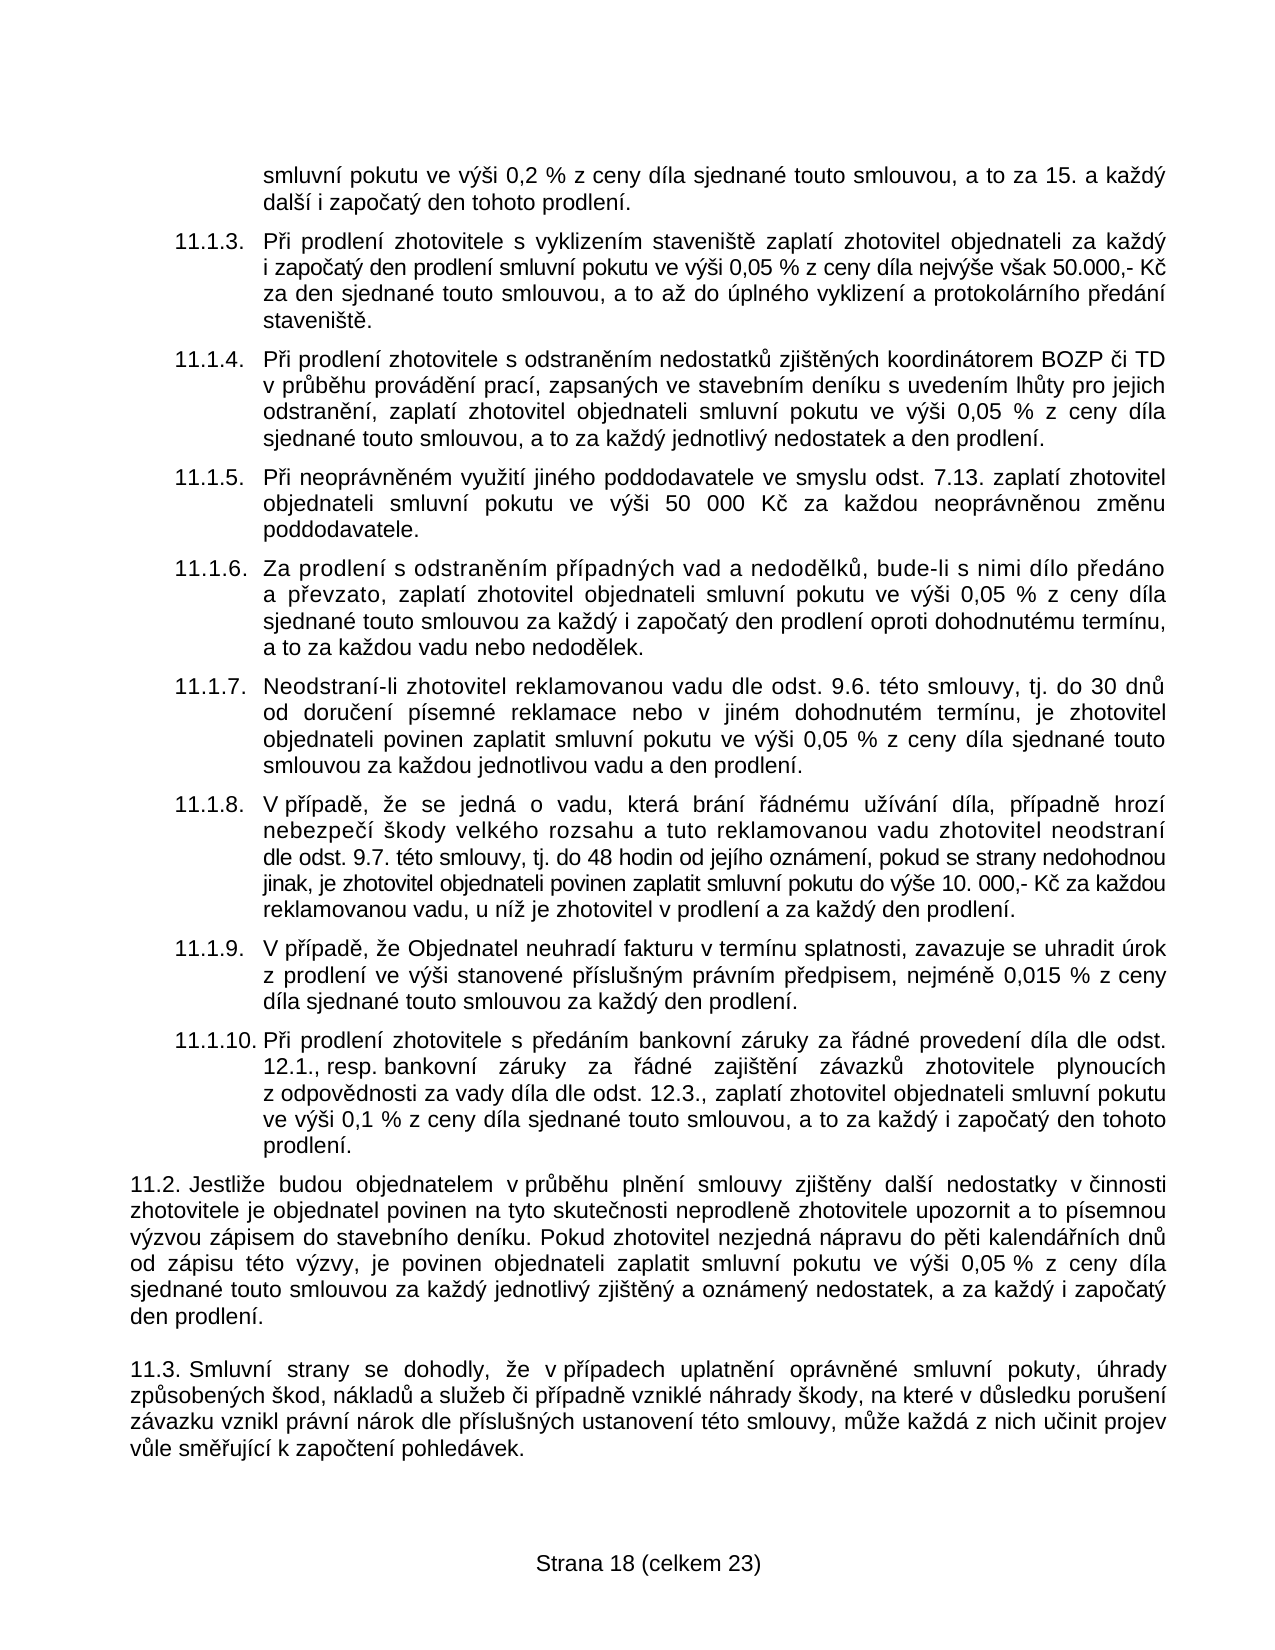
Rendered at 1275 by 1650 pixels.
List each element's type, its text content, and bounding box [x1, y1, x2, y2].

list Při prodlení zhotovitele s předáním bankovní záruky za řádné provedení díla dle odst. 12.1., resp. bankovní záruky za řádné zajištění závazků zhotovitele plynoucích z odpovědnosti za vady díla dle odst. 12.3., zaplatí zhotovitel objednateli smluvní pokutu ve výši 0,1 % z ceny díla sjednané touto smlouvou, a to za každý i započatý den tohoto prodlení. [174, 1027, 1167, 1158]
list Při prodlení zhotovitele s vyklizením staveniště zaplatí zhotovitel objednateli za každý i započatý den prodlení smluvní pokutu ve výši 0,05 % z ceny díla nejvýše však 50.000,- Kč za den sjednané touto smlouvou, a to až do úplného vyklizení a protokolárního předání staveniště. [174, 228, 1167, 333]
list Při neoprávněném využití jiného poddodavatele ve smyslu odst. 7.13. zaplatí zhotovitel objednateli smluvní pokutu ve výši 50 000 Kč za každou neoprávněnou změnu poddodavatele. [174, 463, 1167, 543]
list Jestliže budou objednatelem v průběhu plnění smlouvy zjištěny další nedostatky v činnosti zhotovitele je objednatel povinen na tyto skutečnosti neprodleně zhotovitele upozornit a to písemnou výzvou zápisem do stavebního deníku. Pokud zhotovitel nezjedná nápravu do pěti kalendářních dnů od zápisu této výzvy, je povinen objednateli zaplatit smluvní pokutu ve výši 0,05 % z ceny díla sjednané touto smlouvou za každý jednotlivý zjištěný a oznámený nedostatek, a za každý i započatý den prodlení. [130, 1171, 1167, 1329]
list Smluvní strany se dohodly, že v případech uplatnění oprávněné smluvní pokuty, úhrady způsobených škod, nákladů a služeb či případně vzniklé náhrady škody, na které v důsledku porušení závazku vznikl právní nárok dle příslušných ustanovení této smlouvy, může každá z nich učinit projev vůle směřující k započtení pohledávek. [130, 1356, 1167, 1461]
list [174, 162, 1167, 215]
list V případě, že Objednatel neuhradí fakturu v termínu splatnosti, zavazuje se uhradit úrok z prodlení ve výši stanovené příslušným právním předpisem, nejméně 0,015 % z ceny díla sjednané touto smlouvou za každý den prodlení. [174, 935, 1167, 1014]
list Neodstraní-li zhotovitel reklamovanou vadu dle odst. 9.6. této smlouvy, tj. do 30 dnů od doručení písemné reklamace nebo v jiném dohodnutém termínu, je zhotovitel objednateli povinen zaplatit smluvní pokutu ve výši 0,05 % z ceny díla sjednané touto smlouvou za každou jednotlivou vadu a den prodlení. [174, 673, 1167, 778]
list Za prodlení s odstraněním případných vad a nedodělků, bude-li s nimi dílo předáno a převzato, zaplatí zhotovitel objednateli smluvní pokutu ve výši 0,05 % z ceny díla sjednané touto smlouvou za každý i započatý den prodlení oproti dohodnutému termínu, a to za každou vadu nebo nedodělek. [174, 555, 1167, 661]
list Při prodlení zhotovitele s odstraněním nedostatků zjištěných koordinátorem BOZP či TD v průběhu provádění prací, zapsaných ve stavebním deníku s uvedením lhůty pro jejich odstranění, zaplatí zhotovitel objednateli smluvní pokutu ve výši 0,05 % z ceny díla sjednané touto smlouvou, a to za každý jednotlivý nedostatek a den prodlení. [174, 346, 1167, 451]
list V případě, že se jedná o vadu, která brání řádnému užívání díla, případně hrozí nebezpečí škody velkého rozsahu a tuto reklamovanou vadu zhotovitel neodstraní dle odst. 9.7. této smlouvy, tj. do 48 hodin od jejího oznámení, pokud se strany nedohodnou jinak, je zhotovitel objednateli povinen zaplatit smluvní pokutu do výše 10. 000,- Kč za každou reklamovanou vadu, u níž je zhotovitel v prodlení a za každý den prodlení. [174, 791, 1167, 923]
